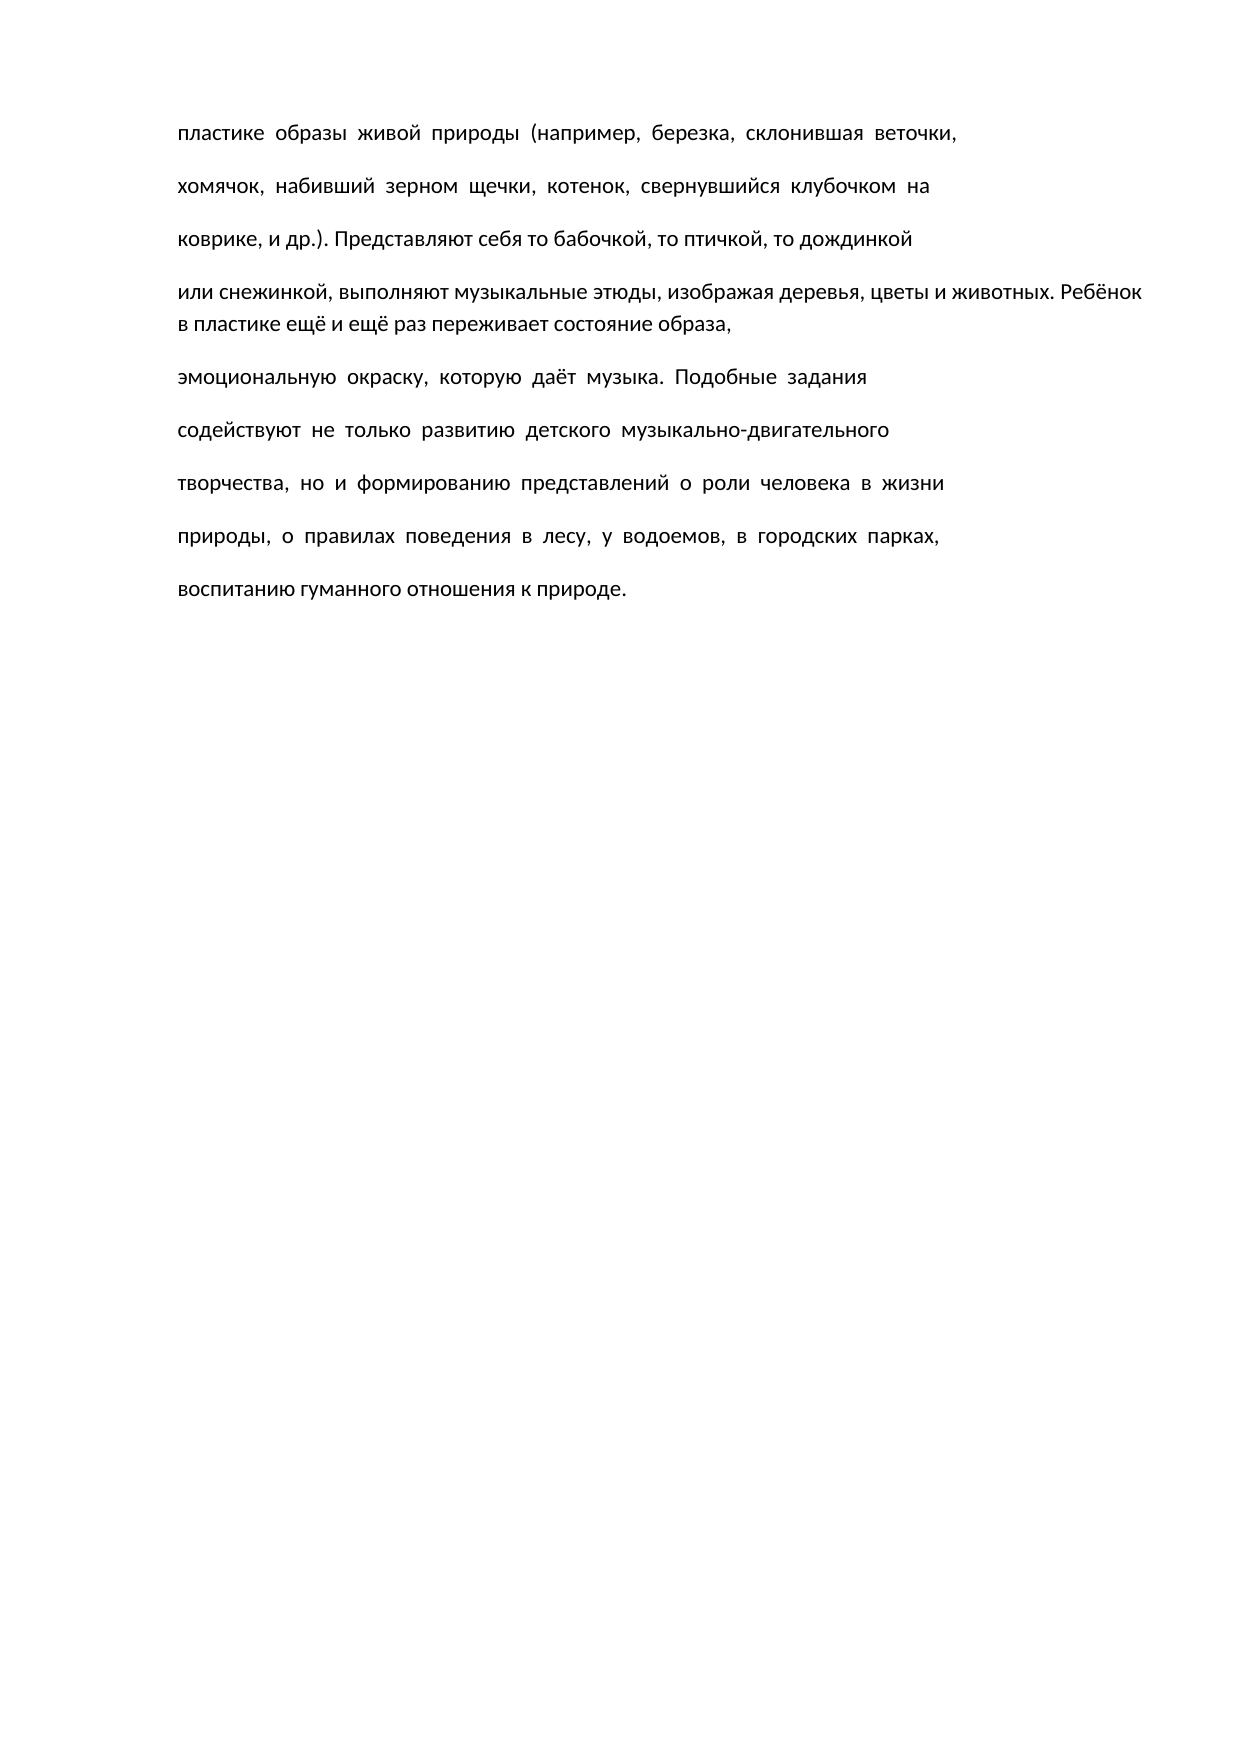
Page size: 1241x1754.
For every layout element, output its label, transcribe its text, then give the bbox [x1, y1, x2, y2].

text содействуют не только развитию детского музыкально-двигательного [177, 415, 1152, 443]
text эмоциональную окраску, которую даёт музыка. Подобные задания [177, 362, 1152, 390]
text коврике, и др.). Представляют себя то бабочкой, то птичкой, то дождинкой [177, 224, 1152, 252]
text творчества, но и формированию представлений о роли человека в жизни [177, 468, 1152, 496]
text пластике образы живой природы (например, березка, склонившая веточки, [177, 118, 1152, 146]
text хомячок, набивший зерном щечки, котенок, свернувшийся клубочком на [177, 171, 1152, 199]
text воспитанию гуманного отношения к природе. [177, 574, 1152, 602]
text или снежинкой, выполняют музыкальные этюды, изображая деревья, цветы и животных. Ребёнок в пластике ещё и ещё раз переживает состояние образа, [177, 277, 1152, 337]
text природы, о правилах поведения в лесу, у водоемов, в городских парках, [177, 521, 1152, 549]
